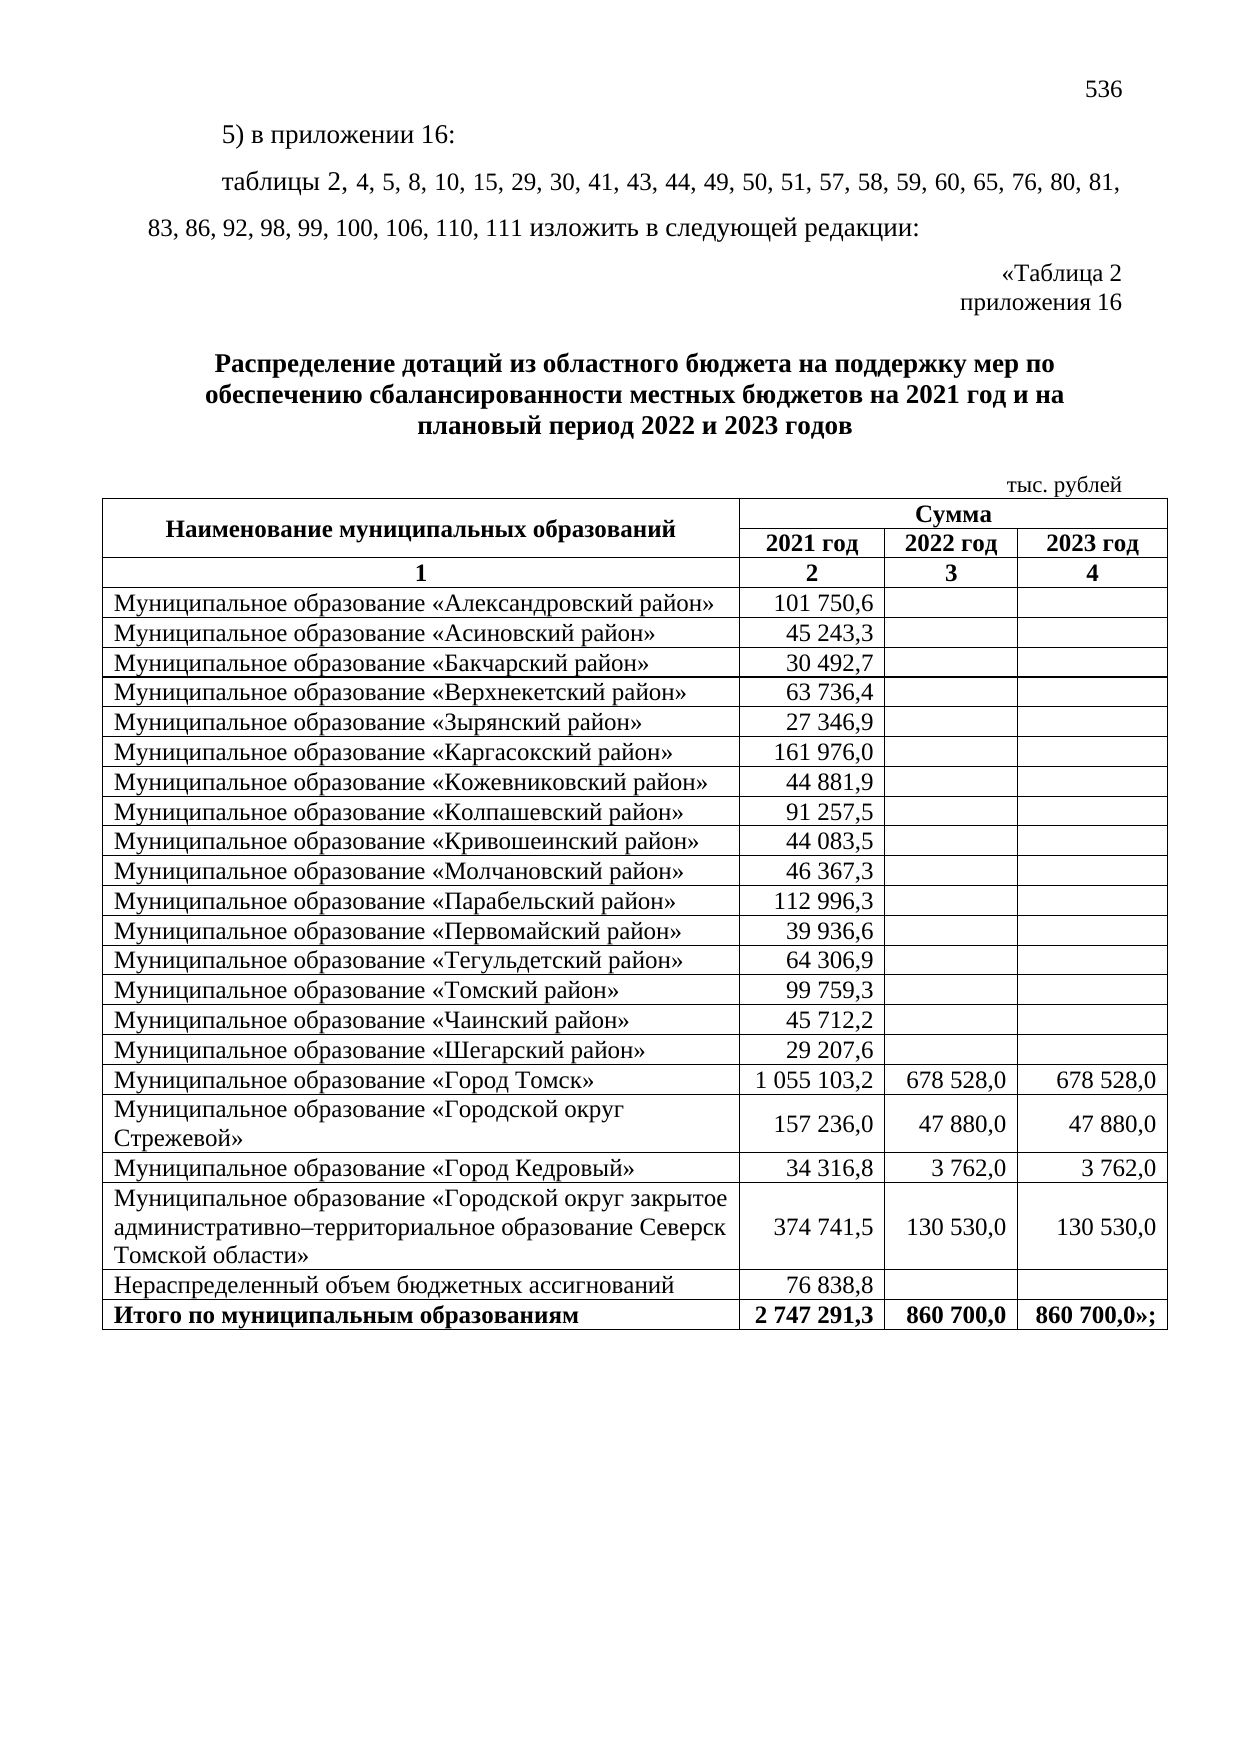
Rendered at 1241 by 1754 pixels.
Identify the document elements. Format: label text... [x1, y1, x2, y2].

table_cell Муниципальное образование «Зырянский район» [103, 707, 739, 736]
table_cell Муниципальное образование «Колпашевский район» [103, 797, 739, 825]
table_cell [1018, 826, 1167, 855]
text тыс. рублей [148, 471, 1122, 498]
table_cell Муниципальное образование «Молчановский район» [103, 856, 739, 885]
table_cell [1018, 916, 1167, 944]
table_cell 99 759,3 [740, 975, 884, 1004]
table_cell 63 736,4 [740, 678, 884, 706]
table_cell Муниципальное образование «Тегульдетский район» [103, 946, 739, 974]
table_cell 2023 год [1018, 529, 1167, 557]
table_cell Муниципальное образование «Томский район» [103, 975, 739, 1004]
text приложения 16 [158, 287, 1122, 316]
table_cell 64 306,9 [740, 946, 884, 974]
table_cell [1018, 588, 1167, 617]
table_cell 3 [885, 558, 1017, 587]
table_cell [885, 648, 1017, 676]
table_cell 1 [103, 558, 739, 587]
table_cell 374 741,5 [740, 1183, 884, 1269]
table_cell [1018, 856, 1167, 885]
table_cell [885, 618, 1017, 647]
table_cell 30 492,7 [740, 648, 884, 676]
table_cell [1018, 886, 1167, 915]
table_cell 130 530,0 [1018, 1183, 1167, 1269]
table_cell Муниципальное образование «Первомайский район» [103, 916, 739, 944]
table_cell [1018, 737, 1167, 766]
table_cell [885, 737, 1017, 766]
table_cell 76 838,8 [740, 1270, 884, 1299]
table_cell Муниципальное образование «Асиновский район» [103, 618, 739, 647]
table_cell 860 700,0 [885, 1300, 1017, 1329]
table_cell 157 236,0 [740, 1095, 884, 1152]
table_cell Муниципальное образование «Александровский район» [103, 588, 739, 617]
table_cell Муниципальное образование «Город Томск» [103, 1065, 739, 1093]
table_cell [1018, 767, 1167, 796]
table_cell [885, 1270, 1017, 1299]
table_cell Муниципальное образование «Парабельский район» [103, 886, 739, 915]
table_cell Муниципальное образование «Городской округ закрытое административно–территориальное образование Северск Томской области» [103, 1183, 739, 1269]
text таблицы 2, 4, 5, 8, 10, 15, 29, 30, 41, 43, 44, 49, 50, 51, 57, 58, 59, 60, 65, 76, 80, 81, 83, 86, 92, 98, 99, 100, 106, 110, 111 изложить в следующей редакции: [148, 165, 1122, 243]
table_cell 44 881,9 [740, 767, 884, 796]
table_cell Муниципальное образование «Город Кедровый» [103, 1153, 739, 1182]
table_cell 45 243,3 [740, 618, 884, 647]
table_cell Муниципальное образование «Кривошеинский район» [103, 826, 739, 855]
table_cell 2 [740, 558, 884, 587]
table_cell 47 880,0 [885, 1095, 1017, 1152]
table_cell [885, 1035, 1017, 1064]
table_cell 34 316,8 [740, 1153, 884, 1182]
table_cell [885, 767, 1017, 796]
table_cell Итого по муниципальным образованиям [103, 1300, 739, 1329]
table_cell Муниципальное образование «Городской округ Стрежевой» [103, 1095, 739, 1152]
text «Таблица 2 [158, 258, 1122, 287]
table_cell [1018, 618, 1167, 647]
table_cell Муниципальное образование «Верхнекетский район» [103, 678, 739, 706]
text 5) в приложении 16: [148, 118, 1122, 149]
table_cell 112 996,3 [740, 886, 884, 915]
table_cell [885, 678, 1017, 706]
table_cell 860 700,0»; [1018, 1300, 1167, 1329]
table_cell Муниципальное образование «Каргасокский район» [103, 737, 739, 766]
table_cell [1018, 1035, 1167, 1064]
table_cell [885, 797, 1017, 825]
table_cell Муниципальное образование «Шегарский район» [103, 1035, 739, 1064]
table_cell 678 528,0 [1018, 1065, 1167, 1093]
table_cell Муниципальное образование «Чаинский район» [103, 1005, 739, 1034]
table_cell 91 257,5 [740, 797, 884, 825]
table_cell 4 [1018, 558, 1167, 587]
table_cell 3 762,0 [1018, 1153, 1167, 1182]
table_cell 27 346,9 [740, 707, 884, 736]
table_cell [885, 886, 1017, 915]
table_cell 161 976,0 [740, 737, 884, 766]
table_cell [885, 826, 1017, 855]
table_cell [1018, 678, 1167, 706]
table_header Наименование муниципальных образований [103, 499, 739, 557]
table_cell [1018, 797, 1167, 825]
table_cell [1018, 707, 1167, 736]
table_cell 46 367,3 [740, 856, 884, 885]
table_cell Муниципальное образование «Бакчарский район» [103, 648, 739, 676]
table_cell 29 207,6 [740, 1035, 884, 1064]
table_cell 678 528,0 [885, 1065, 1017, 1093]
table_cell 2022 год [885, 529, 1017, 557]
table_cell 2 747 291,3 [740, 1300, 884, 1329]
text Распределение дотаций из областного бюджета на поддержку мер по обеспечению сбалансированности местных бюджетов на 2021 год и на плановый период 2022 и 2023 годов [148, 347, 1122, 440]
table_cell [1018, 1270, 1167, 1299]
table_cell [1018, 975, 1167, 1004]
table_cell 1 055 103,2 [740, 1065, 884, 1093]
table_cell [1018, 648, 1167, 676]
table_cell 39 936,6 [740, 916, 884, 944]
table_cell [1018, 946, 1167, 974]
table_cell [885, 856, 1017, 885]
table_cell [885, 588, 1017, 617]
table_cell 47 880,0 [1018, 1095, 1167, 1152]
table_cell [885, 975, 1017, 1004]
table_cell Муниципальное образование «Кожевниковский район» [103, 767, 739, 796]
table_cell 44 083,5 [740, 826, 884, 855]
table_header Сумма [740, 499, 1167, 527]
table_cell [885, 1005, 1017, 1034]
table_cell 3 762,0 [885, 1153, 1017, 1182]
table_cell 45 712,2 [740, 1005, 884, 1034]
table_cell 130 530,0 [885, 1183, 1017, 1269]
table_cell 2021 год [740, 529, 884, 557]
table_cell [885, 916, 1017, 944]
table_cell Нераспределенный объем бюджетных ассигнований [103, 1270, 739, 1299]
table_cell [885, 946, 1017, 974]
table_cell 101 750,6 [740, 588, 884, 617]
table_cell [885, 707, 1017, 736]
table_cell [1018, 1005, 1167, 1034]
